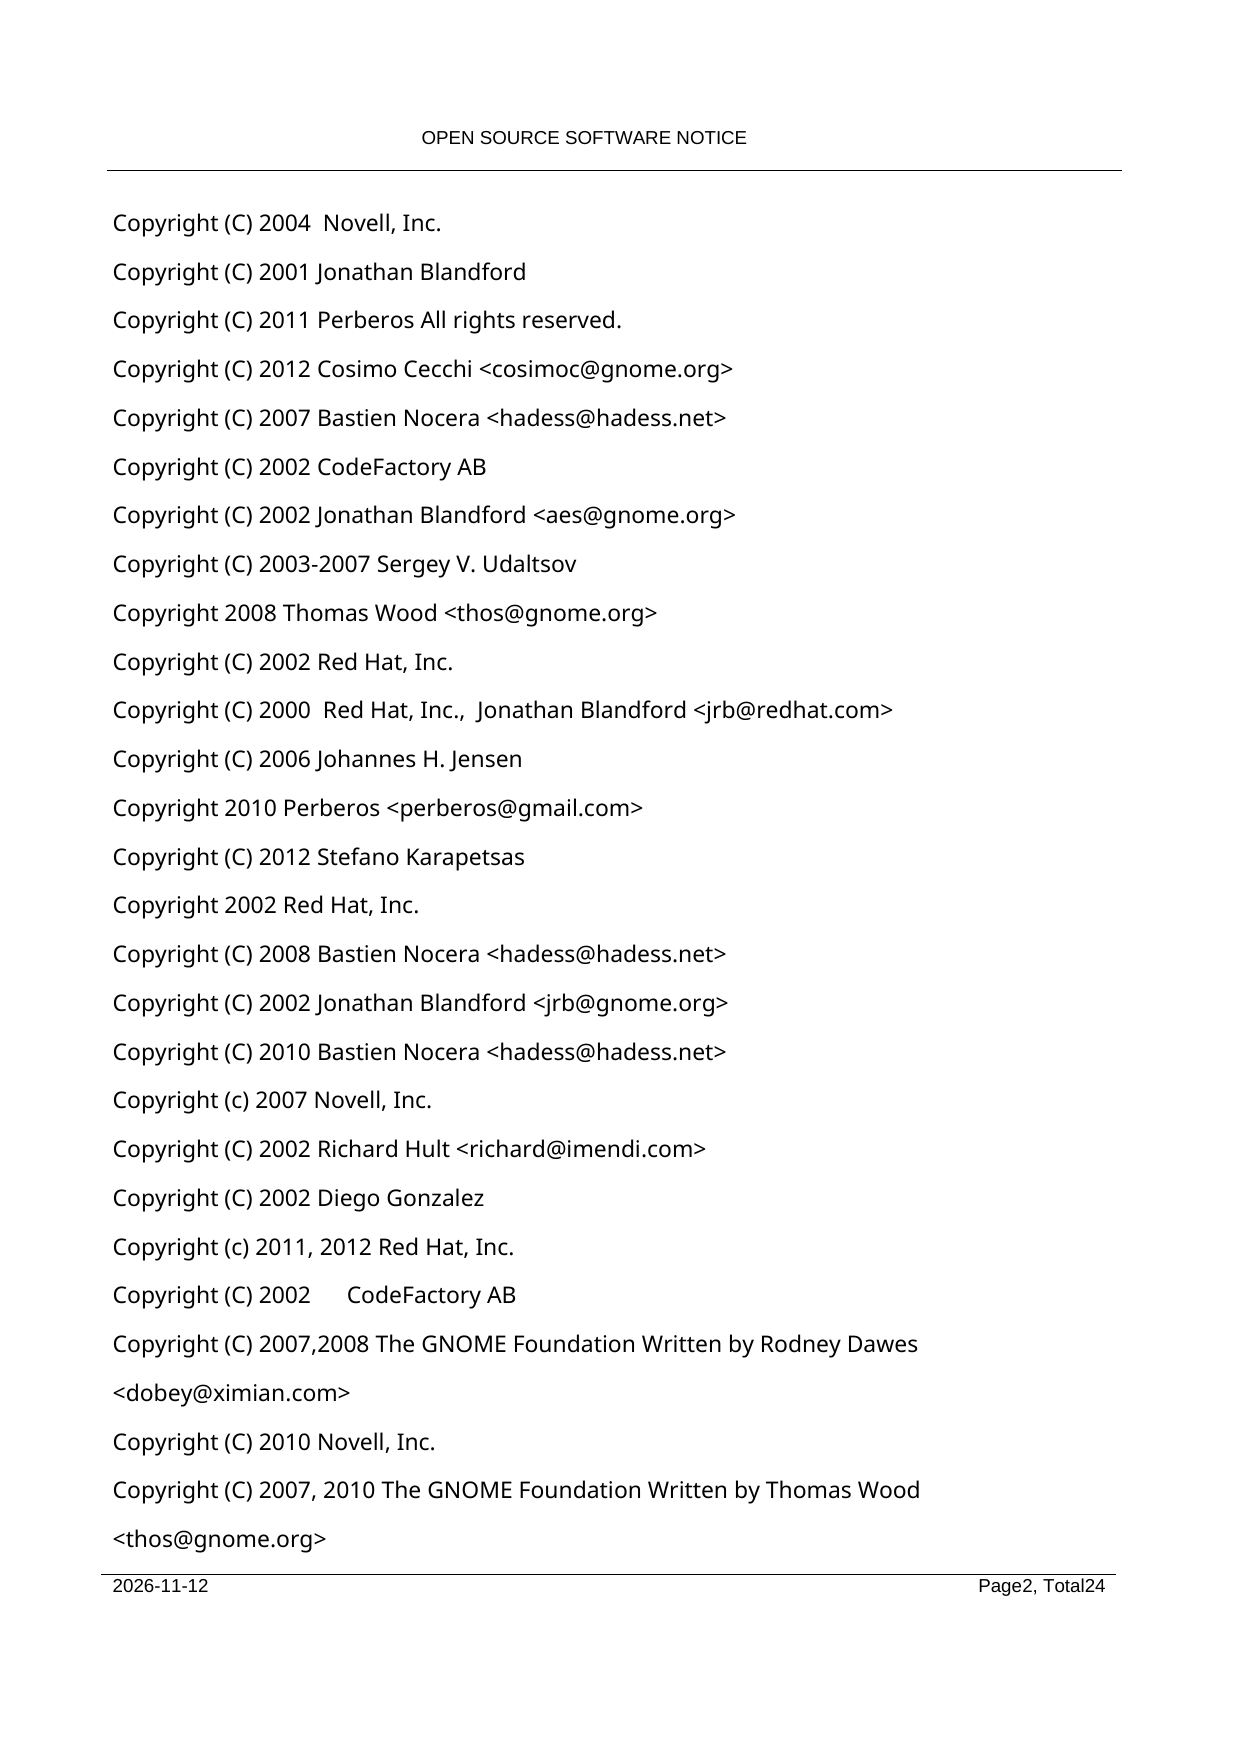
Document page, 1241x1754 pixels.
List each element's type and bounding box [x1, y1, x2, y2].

text [112, 206, 1128, 1555]
